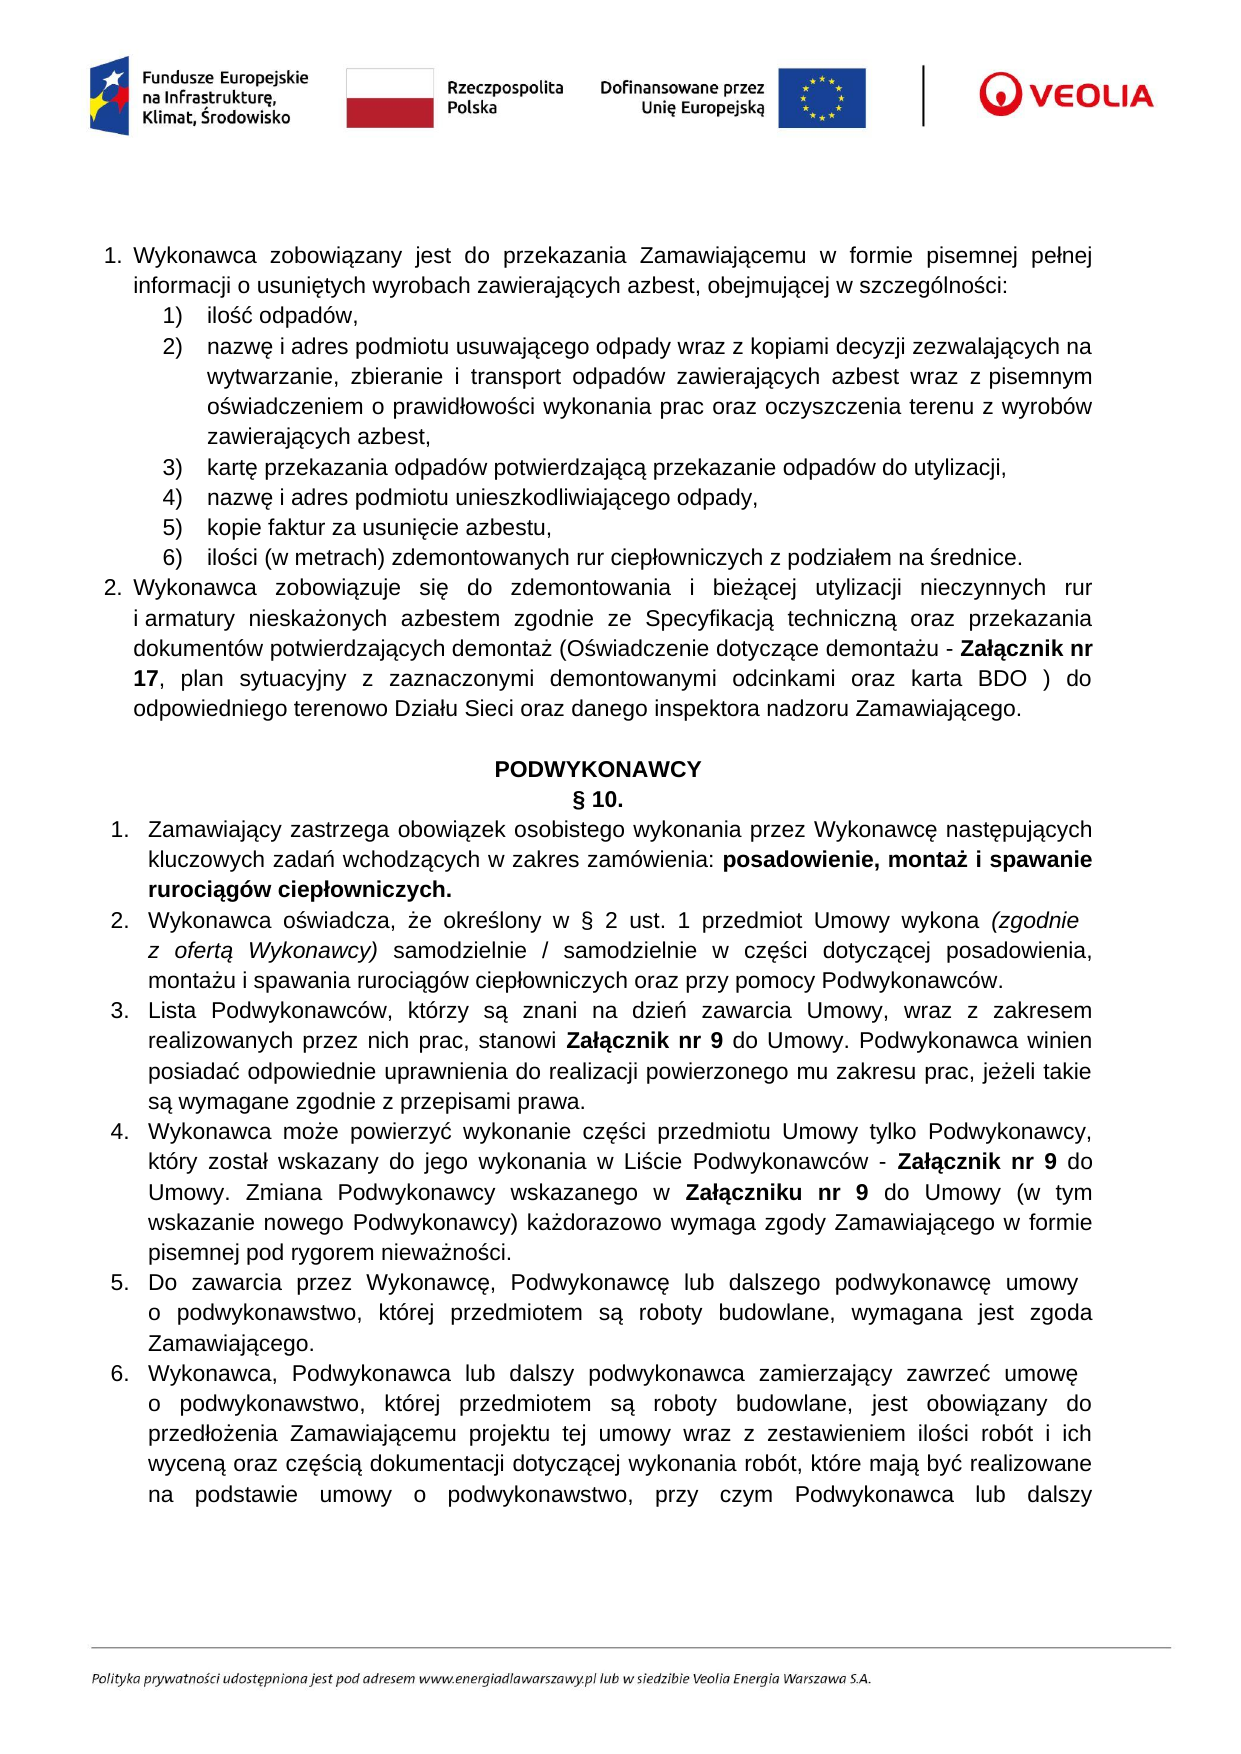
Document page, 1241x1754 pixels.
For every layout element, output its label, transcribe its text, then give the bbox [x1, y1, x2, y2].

list nazwę i adres podmiotu usuwającego odpady wraz z kopiami decyzji zezwalających na wytwarzanie, zbieranie i transport odpadów zawierających azbest wraz z pisemnym oświadczeniem o prawidłowości wykonania prac oraz oczyszczenia terenu z wyrobów zawierających azbest, [162, 333, 1093, 450]
list Zamawiający zastrzega obowiązek osobistego wykonania przez Wykonawcę następujących kluczowych zadań wchodzących w zakres zamówienia: posadowienie, montaż i spawanie rurociągów ciepłowniczych. [110, 816, 1093, 903]
picture [14, 0, 1234, 191]
list Wykonawca może powierzyć wykonanie części przedmiotu Umowy tylko Podwykonawcy, który został wskazany do jego wykonania w Liście Podwykonawców - Załącznik nr 9 do Umowy. Zmiana Podwykonawcy wskazanego w Załączniku nr 9 do Umowy (w tym wskazanie nowego Podwykonawcy) każdorazowo wymaga zgody Zamawiającego w formie pisemnej pod rygorem nieważności. [110, 1118, 1093, 1265]
list nazwę i adres podmiotu unieszkodliwiającego odpady, [162, 484, 1093, 510]
text PODWYKONAWCY [103, 756, 1092, 782]
list Wykonawca oświadcza, że określony w § 2 ust. 1 przedmiot Umowy wykona (zgodnie z ofertą Wykonawcy) samodzielnie / samodzielnie w części dotyczącej posadowienia, montażu i spawania rurociągów ciepłowniczych oraz przy pomocy Podwykonawców. [110, 907, 1093, 993]
list kartę przekazania odpadów potwierdzającą przekazanie odpadów do utylizacji, [162, 453, 1093, 480]
text § 10. [103, 786, 1092, 812]
list kopie faktur za usunięcie azbestu, [162, 514, 1093, 540]
list ilości (w metrach) zdemontowanych rur ciepłowniczych z podziałem na średnice. [162, 544, 1093, 571]
picture [15, 1616, 1241, 1735]
list Do zawarcia przez Wykonawcę, Podwykonawcę lub dalszego podwykonawcę umowy o podwykonawstwo, której przedmiotem są roboty budowlane, wymagana jest zgoda Zamawiającego. [110, 1269, 1093, 1356]
list Wykonawca zobowiązany jest do przekazania Zamawiającemu w formie pisemnej pełnej informacji o usuniętych wyrobach zawierających azbest, obejmującej w szczególności: [103, 242, 1093, 299]
list ilość odpadów, [162, 302, 1093, 329]
list Lista Podwykonawców, którzy są znani na dzień zawarcia Umowy, wraz z zakresem realizowanych przez nich prac, stanowi Załącznik nr 9 do Umowy. Podwykonawca winien posiadać odpowiednie uprawnienia do realizacji powierzonego mu zakresu prac, jeżeli takie są wymagane zgodnie z przepisami prawa. [110, 997, 1093, 1114]
list Wykonawca zobowiązuje się do zdemontowania i bieżącej utylizacji nieczynnych rur i armatury nieskażonych azbestem zgodnie ze Specyfikacją techniczną oraz przekazania dokumentów potwierdzających demontaż (Oświadczenie dotyczące demontażu - Załącznik nr 17, plan sytuacyjny z zaznaczonymi demontowanymi odcinkami oraz karta BDO ) do odpowiedniego terenowo Działu Sieci oraz danego inspektora nadzoru Zamawiającego. [103, 574, 1093, 722]
